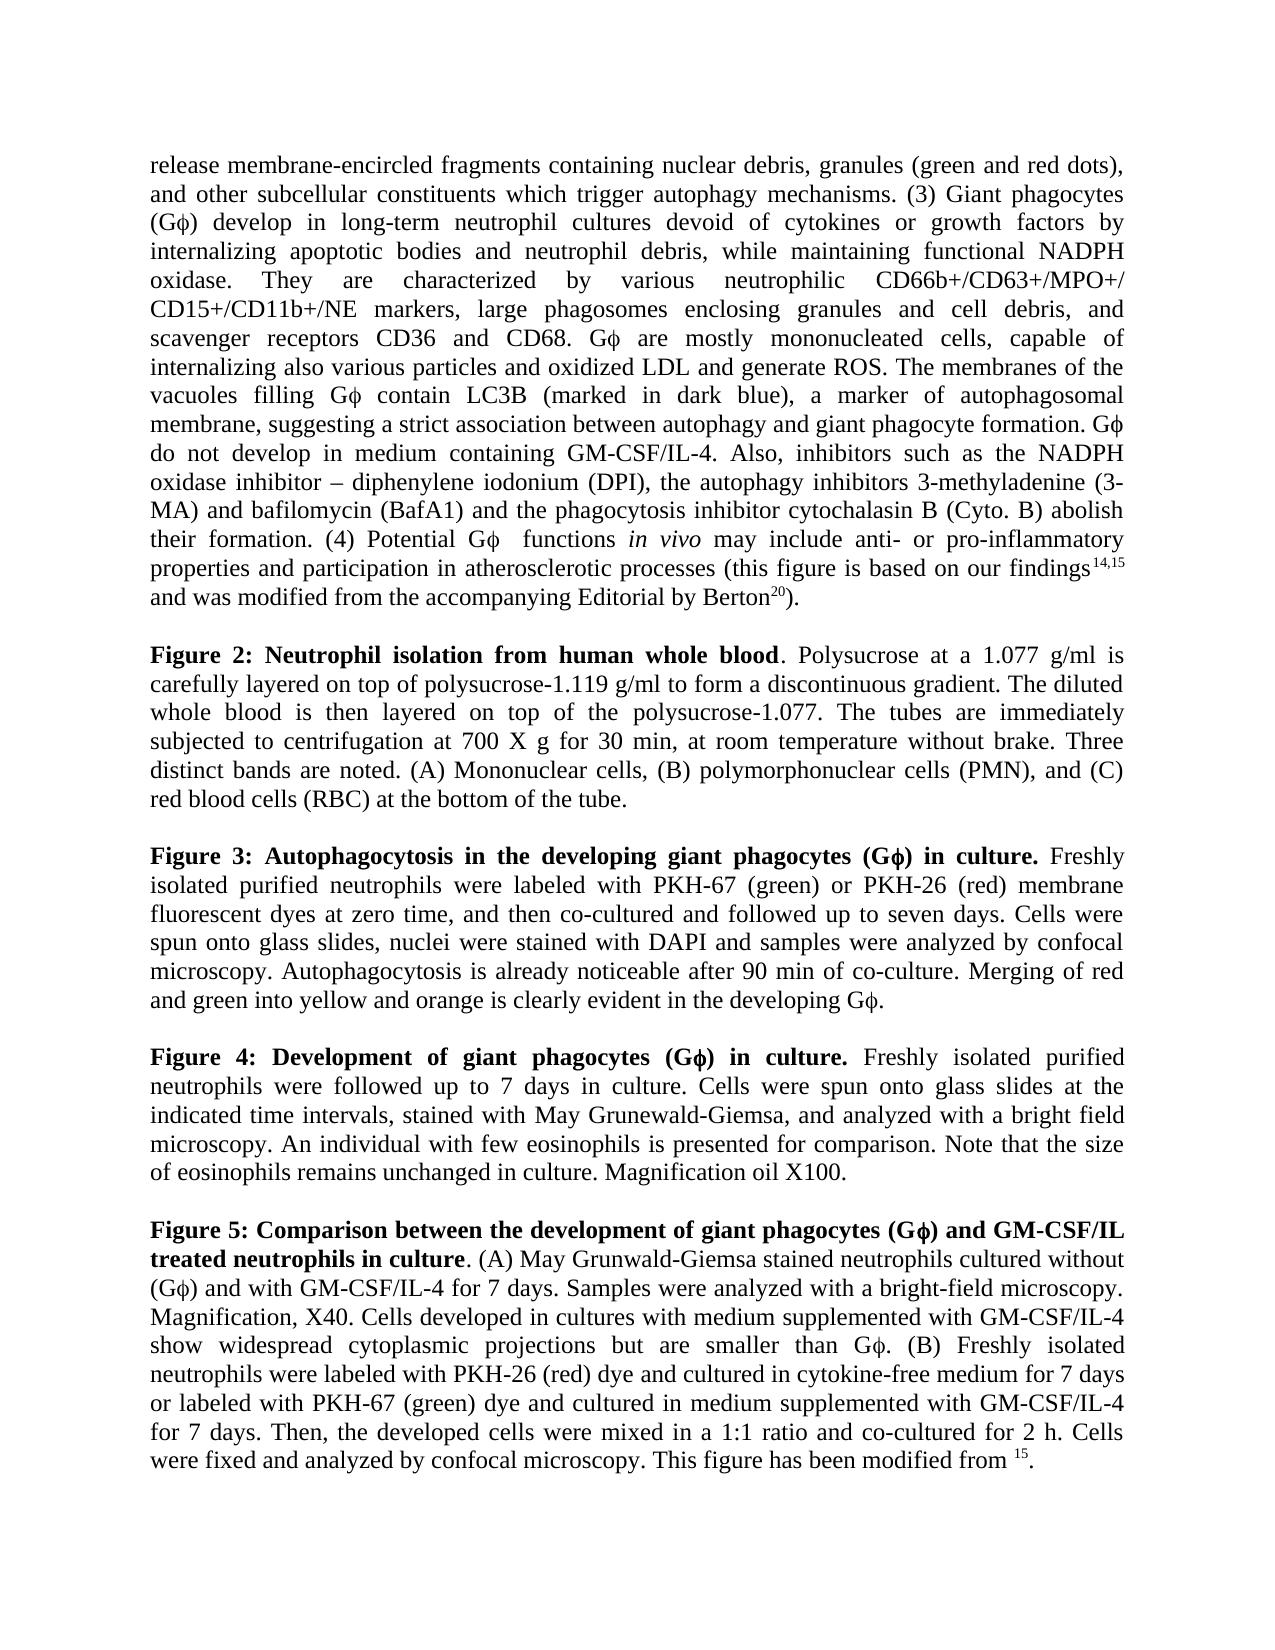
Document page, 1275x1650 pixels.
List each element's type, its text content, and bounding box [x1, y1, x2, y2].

text Figure 5: Comparison between the development of giant phagocytes (G) and GM-CSF/IL treated neutrophils in culture. (A) May Grunwald-Giemsa stained neutrophils cultured without (G) and with GM-CSF/IL-4 for 7 days. Samples were analyzed with a bright-field microscopy. Magnification, X40. Cells developed in cultures with medium supplemented with GM-CSF/IL-4 show widespread cytoplasmic projections but are smaller than G. (B) Freshly isolated neutrophils were labeled with PKH-26 (red) dye and cultured in cytokine-free medium for 7 days or labeled with PKH-67 (green) dye and cultured in medium supplemented with GM-CSF/IL-4 for 7 days. Then, the developed cells were mixed in a 1:1 ratio and co-cultured for 2 h. Cells were fixed and analyzed by confocal microscopy. This figure has been modified from 15. [150, 1215, 1125, 1474]
text Figure 4: Development of giant phagocytes (G) in culture. Freshly isolated purified neutrophils were followed up to 7 days in culture. Cells were spun onto glass slides at the indicated time intervals, stained with May Grunewald-Giemsa, and analyzed with a bright field microscopy. An individual with few eosinophils is presented for comparison. Note that the size of eosinophils remains unchanged in culture. Magnification oil X100. [150, 1042, 1125, 1186]
text Figure 3: Autophagocytosis in the developing giant phagocytes (G) in culture. Freshly isolated purified neutrophils were labeled with PKH-67 (green) or PKH-26 (red) membrane fluorescent dyes at zero time, and then co-cultured and followed up to seven days. Cells were spun onto glass slides, nuclei were stained with DAPI and samples were analyzed by confocal microscopy. Autophagocytosis is already noticeable after 90 min of co-culture. Merging of red and green into yellow and orange is clearly evident in the developing G. [150, 841, 1125, 1014]
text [150, 150, 1125, 611]
text Figure 2: Neutrophil isolation from human whole blood. Polysucrose at a 1.077 g/ml is carefully layered on top of polysucrose-1.119 g/ml to form a discontinuous gradient. The diluted whole blood is then layered on top of the polysucrose-1.077. The tubes are immediately subjected to centrifugation at 700 X g for 30 min, at room temperature without brake. Three distinct bands are noted. (A) Mononuclear cells, (B) polymorphonuclear cells (PMN), and (C) red blood cells (RBC) at the bottom of the tube. [150, 640, 1125, 812]
